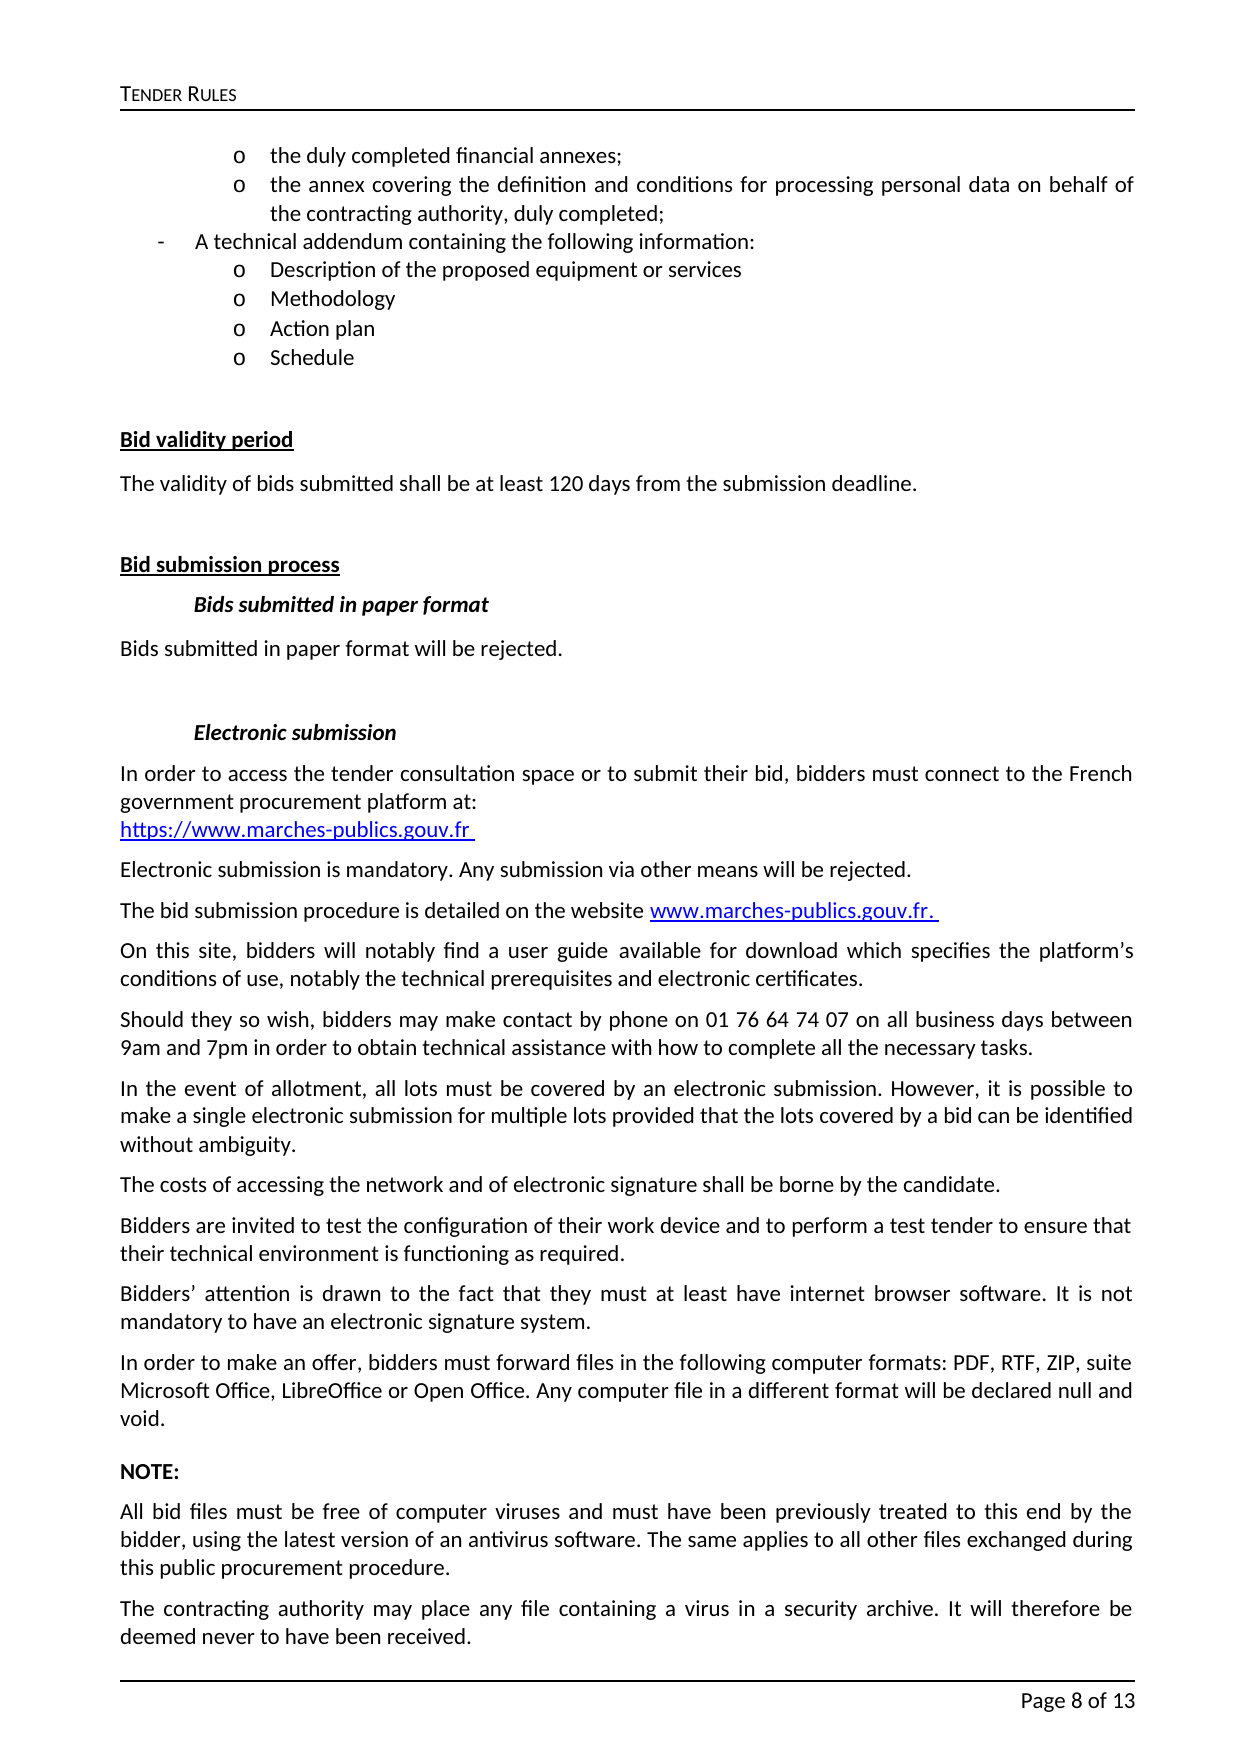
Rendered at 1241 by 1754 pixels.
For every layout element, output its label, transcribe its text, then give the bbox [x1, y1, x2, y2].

text NOTE: [120, 1457, 1135, 1485]
subtitle Electronic submission [194, 718, 1135, 746]
text https://www.marches-publics.gouv.fr [120, 815, 1135, 843]
text Electronic submission is mandatory. Any submission via other means will be rejected. [120, 856, 1135, 883]
text The contracting authority may place any file containing a virus in a security archive. It will therefore be deemed never to have been received. [120, 1594, 1135, 1650]
list A technical addendum containing the following information: [157, 227, 1135, 255]
subtitle Bid validity period [120, 425, 1135, 453]
text Should they so wish, bidders may make contact by phone on 01 76 64 74 07 on all business days between 9am and 7pm in order to obtain technical assistance with how to complete all the necessary tasks. [120, 1005, 1135, 1061]
list the duly completed financial annexes; [232, 141, 1135, 170]
text The costs of accessing the network and of electronic signature shall be borne by the candidate. [120, 1170, 1135, 1198]
text All bid files must be free of computer viruses and must have been previously treated to this end by the bidder, using the latest version of an antivirus software. The same applies to all other files exchanged during this public procurement procedure. [120, 1497, 1135, 1581]
text Bidders are invited to test the configuration of their work device and to perform a test tender to ensure that their technical environment is functioning as required. [120, 1211, 1135, 1267]
subtitle Bids submitted in paper format [194, 590, 1135, 618]
list Schedule [232, 343, 1135, 372]
list the annex covering the definition and conditions for processing personal data on behalf of the contracting authority, duly completed; [232, 170, 1135, 227]
text In order to access the tender consultation space or to submit their bid, bidders must connect to the French government procurement platform at: [120, 759, 1135, 815]
list Methodology [232, 284, 1135, 314]
text The bid submission procedure is detailed on the website www.marches-publics.gouv.fr. [120, 896, 1135, 924]
text Bids submitted in paper format will be rejected. [120, 631, 1135, 662]
text In the event of allotment, all lots must be covered by an electronic submission. However, it is possible to make a single electronic submission for multiple lots provided that the lots covered by a bid can be identified without ambiguity. [120, 1074, 1135, 1158]
list Description of the proposed equipment or services [232, 255, 1135, 284]
text The validity of bids submitted shall be at least 120 days from the submission deadline. [120, 466, 1135, 497]
subtitle Bid submission process [120, 550, 1135, 578]
text Bidders’ attention is drawn to the fact that they must at least have internet browser software. It is not mandatory to have an electronic signature system. [120, 1279, 1135, 1335]
text In order to make an offer, bidders must forward files in the following computer formats: PDF, RTF, ZIP, suite Microsoft Office, LibreOffice or Open Office. Any computer file in a different format will be declared null and void. [120, 1348, 1135, 1432]
text On this site, bidders will notably find a user guide available for download which specifies the platform’s conditions of use, notably the technical prerequisites and electronic certificates. [120, 937, 1135, 993]
list Action plan [232, 314, 1135, 343]
